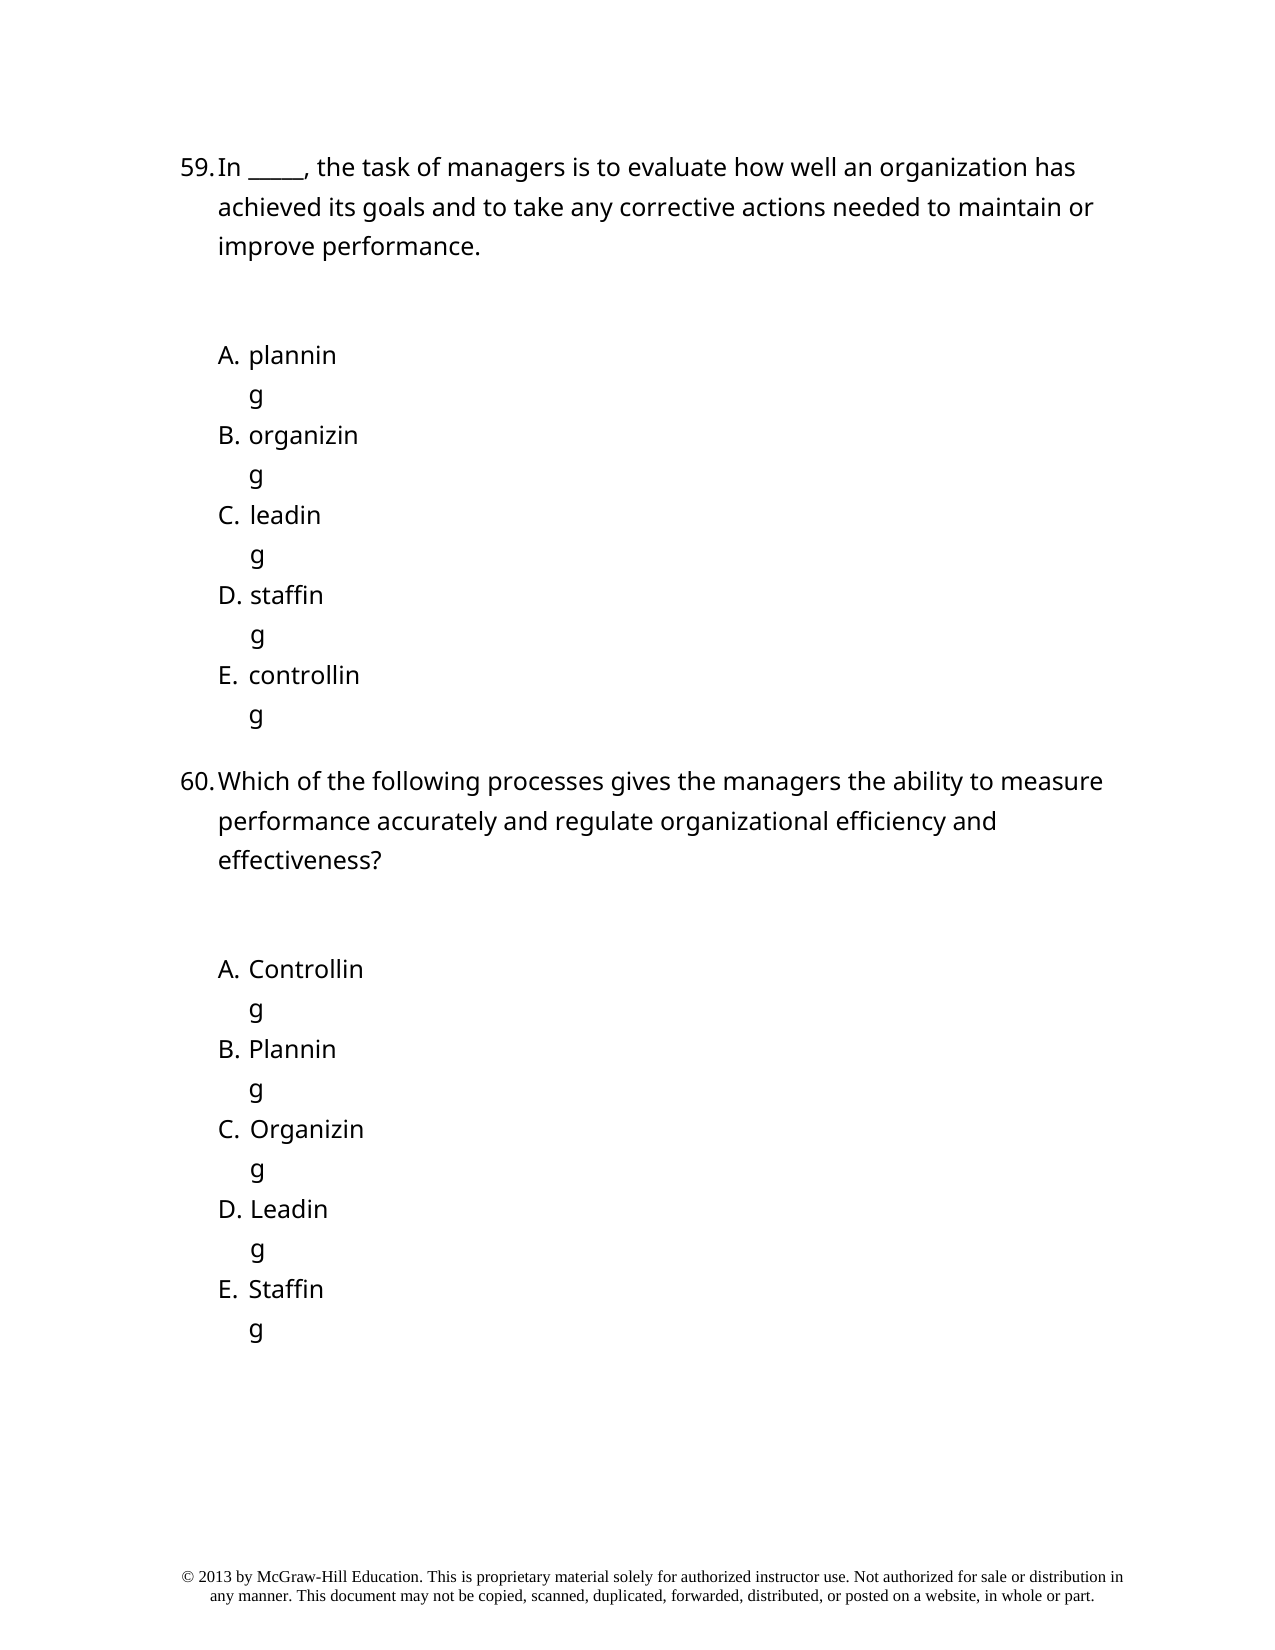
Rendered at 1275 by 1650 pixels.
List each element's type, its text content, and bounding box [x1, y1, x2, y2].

table_header 60. [180, 764, 218, 1349]
table_header In _____, the task of managers is to evaluate how well an organization has achieved its goals and to take any corrective actions needed to maintain or improve performance. [218, 150, 1125, 735]
table_header Which of the following processes gives the managers the ability to measure performance accurately and regulate organizational efficiency and effectiveness? [218, 764, 1125, 1349]
table_header 59. [180, 150, 218, 735]
